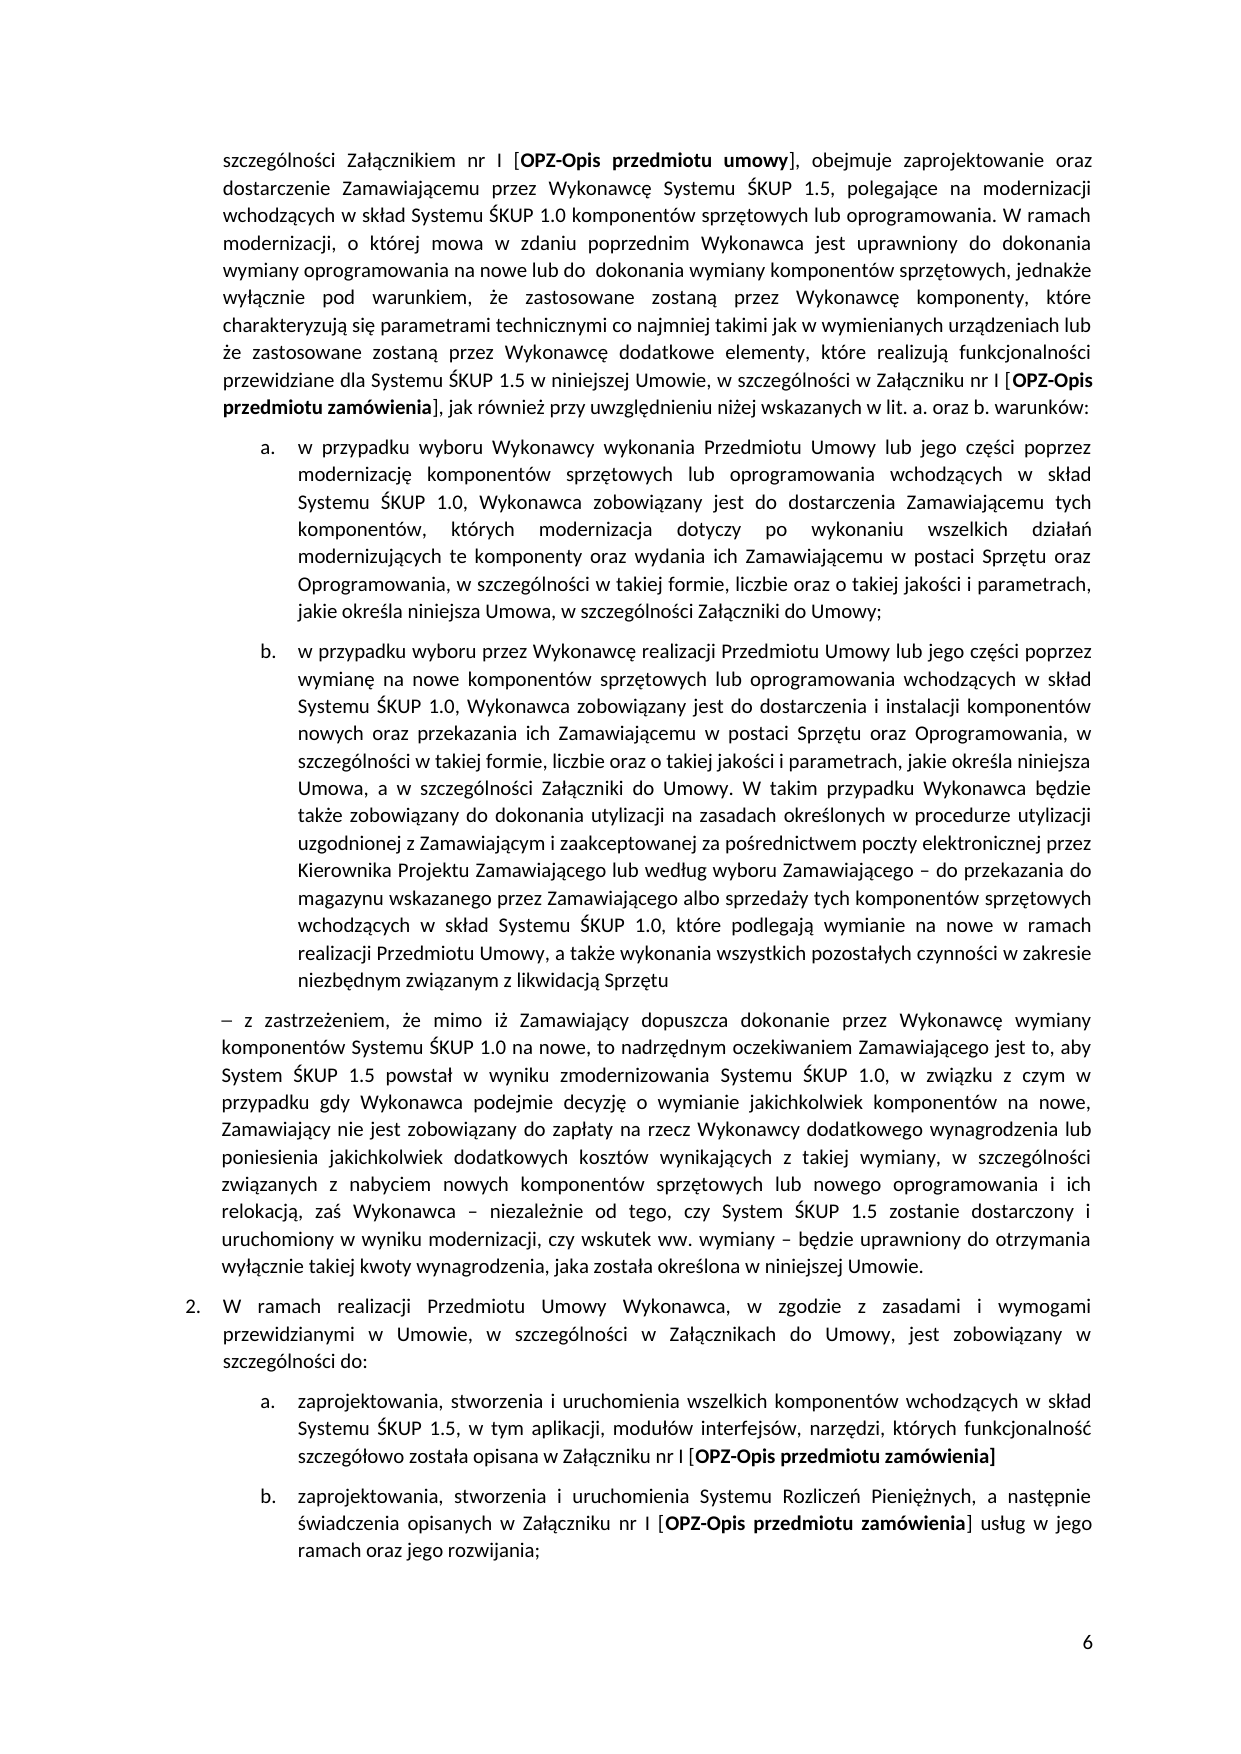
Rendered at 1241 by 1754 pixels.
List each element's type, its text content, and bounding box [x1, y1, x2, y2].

list W ramach realizacji Przedmiotu Umowy Wykonawca, w zgodzie z zasadami i wymogami przewidzianymi w Umowie, w szczególności w Załącznikach do Umowy, jest zobowiązany w szczególności do: [185, 1293, 1093, 1374]
list w przypadku wyboru przez Wykonawcę realizacji Przedmiotu Umowy lub jego części poprzez wymianę na nowe komponentów sprzętowych lub oprogramowania wchodzących w skład Systemu ŚKUP 1.0, Wykonawca zobowiązany jest do dostarczenia i instalacji komponentów nowych oraz przekazania ich Zamawiającemu w postaci Sprzętu oraz Oprogramowania, w szczególności w takiej formie, liczbie oraz o takiej jakości i parametrach, jakie określa niniejsza Umowa, a w szczególności Załączniki do Umowy. W takim przypadku Wykonawca będzie także zobowiązany do dokonania utylizacji na zasadach określonych w procedurze utylizacji uzgodnionej z Zamawiającym i zaakceptowanej za pośrednictwem poczty elektronicznej przez Kierownika Projektu Zamawiającego lub według wyboru Zamawiającego – do przekazania do magazynu wskazanego przez Zamawiającego albo sprzedaży tych komponentów sprzętowych wchodzących w skład Systemu ŚKUP 1.0, które podlegają wymianie na nowe w ramach realizacji Przedmiotu Umowy, a także wykonania wszystkich pozostałych czynności w zakresie niezbędnym związanym z likwidacją Sprzętu [260, 638, 1093, 992]
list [185, 148, 1093, 419]
list zaprojektowania, stworzenia i uruchomienia Systemu Rozliczeń Pieniężnych, a następnie świadczenia opisanych w Załączniku nr I [OPZ-Opis przedmiotu zamówienia] usług w jego ramach oraz jego rozwijania; [260, 1483, 1093, 1563]
list w przypadku wyboru Wykonawcy wykonania Przedmiotu Umowy lub jego części poprzez modernizację komponentów sprzętowych lub oprogramowania wchodzących w skład Systemu ŚKUP 1.0, Wykonawca zobowiązany jest do dostarczenia Zamawiającemu tych komponentów, których modernizacja dotyczy po wykonaniu wszelkich działań modernizujących te komponenty oraz wydania ich Zamawiającemu w postaci Sprzętu oraz Oprogramowania, w szczególności w takiej formie, liczbie oraz o takiej jakości i parametrach, jakie określa niniejsza Umowa, w szczególności Załączniki do Umowy; [260, 434, 1093, 624]
text ─ z zastrzeżeniem, że mimo iż Zamawiający dopuszcza dokonanie przez Wykonawcę wymiany komponentów Systemu ŚKUP 1.0 na nowe, to nadrzędnym oczekiwaniem Zamawiającego jest to, aby System ŚKUP 1.5 powstał w wyniku zmodernizowania Systemu ŚKUP 1.0, w związku z czym w przypadku gdy Wykonawca podejmie decyzję o wymianie jakichkolwiek komponentów na nowe, Zamawiający nie jest zobowiązany do zapłaty na rzecz Wykonawcy dodatkowego wynagrodzenia lub poniesienia jakichkolwiek dodatkowych kosztów wynikających z takiej wymiany, w szczególności związanych z nabyciem nowych komponentów sprzętowych lub nowego oprogramowania i ich relokacją, zaś Wykonawca – niezależnie od tego, czy System ŚKUP 1.5 zostanie dostarczony i uruchomiony w wyniku modernizacji, czy wskutek ww. wymiany – będzie uprawniony do otrzymania wyłącznie takiej kwoty wynagrodzenia, jaka została określona w niniejszej Umowie. [221, 1007, 1093, 1279]
list zaprojektowania, stworzenia i uruchomienia wszelkich komponentów wchodzących w skład Systemu ŚKUP 1.5, w tym aplikacji, modułów interfejsów, narzędzi, których funkcjonalność szczegółowo została opisana w Załączniku nr I [OPZ-Opis przedmiotu zamówienia] [260, 1388, 1093, 1468]
